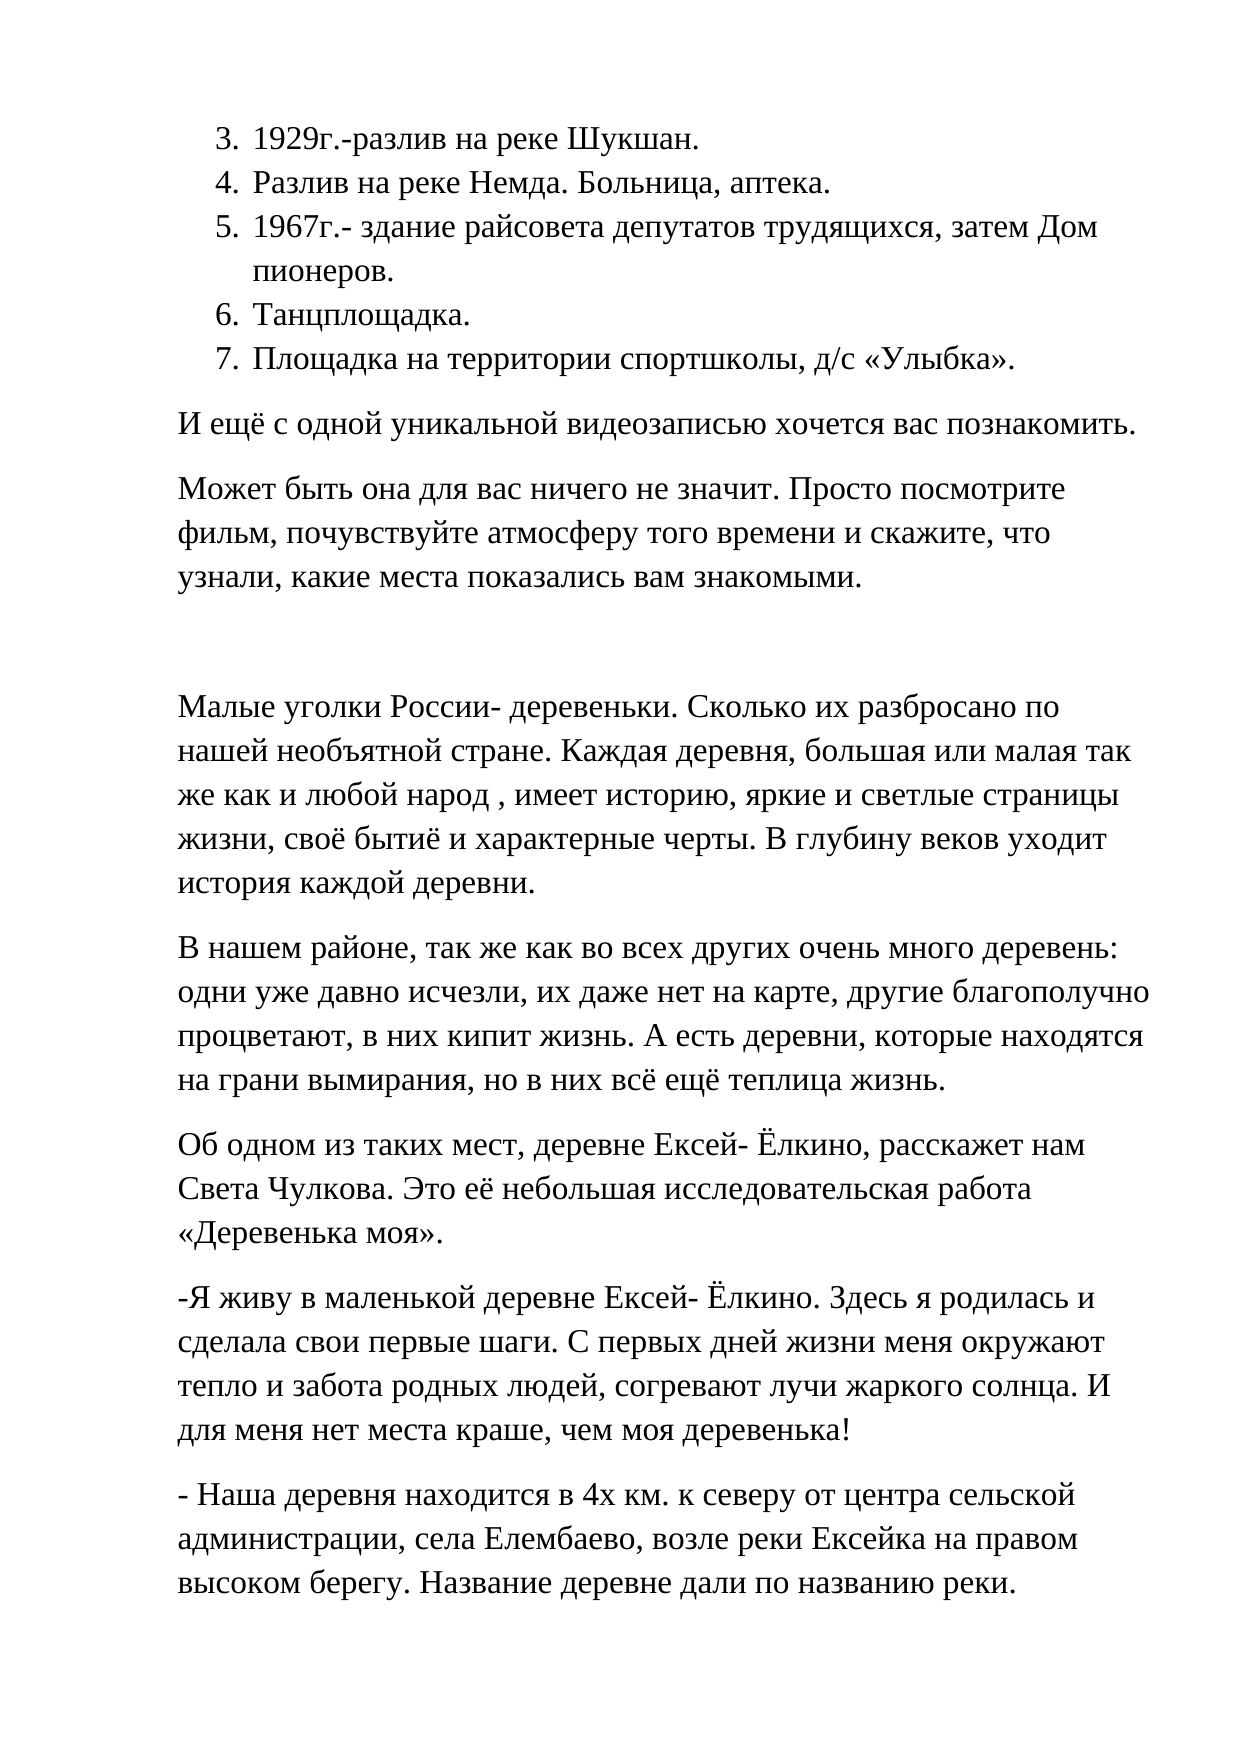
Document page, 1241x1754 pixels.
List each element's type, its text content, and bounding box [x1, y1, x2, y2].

list 1967г.- здание райсовета депутатов трудящихся, затем Дом пионеров. [215, 206, 1152, 289]
text И ещё с одной уникальной видеозаписью хочется вас познакомить. [177, 403, 1152, 442]
list Площадка на территории спортшколы, д/с «Улыбка». [215, 338, 1152, 377]
list Танцплощадка. [215, 294, 1152, 333]
text - Наша деревня находится в 4х км. к северу от центра сельской администрации, села Елембаево, возле реки Ексейка на правом высоком берегу. Название деревне дали по названию реки. [177, 1474, 1152, 1601]
text В нашем районе, так же как во всех других очень много деревень: одни уже давно исчезли, их даже нет на карте, другие благополучно процветают, в них кипит жизнь. А есть деревни, которые находятся на грани вымирания, но в них всё ещё теплица жизнь. [177, 927, 1152, 1098]
text Об одном из таких мест, деревне Ексей- Ёлкино, расскажет нам Света Чулкова. Это её небольшая исследовательская работа «Деревенька моя». [177, 1124, 1152, 1251]
list Разлив на реке Немда. Больница, аптека. [215, 162, 1152, 201]
text Малые уголки России- деревеньки. Сколько их разбросано по нашей необъятной стране. Каждая деревня, большая или малая так же как и любой народ , имеет историю, яркие и светлые страницы жизни, своё бытиё и характерные черты. В глубину веков уходит история каждой деревни. [177, 686, 1152, 901]
text -Я живу в маленькой деревне Ексей- Ёлкино. Здесь я родилась и сделала свои первые шаги. С первых дней жизни меня окружают тепло и забота родных людей, согревают лучи жаркого солнца. И для меня нет места краше, чем моя деревенька! [177, 1277, 1152, 1448]
text Может быть она для вас ничего не значит. Просто посмотрите фильм, почувствуйте атмосферу того времени и скажите, что узнали, какие места показались вам знакомыми. [177, 468, 1152, 595]
list 1929г.-разлив на реке Шукшан. [215, 118, 1152, 156]
